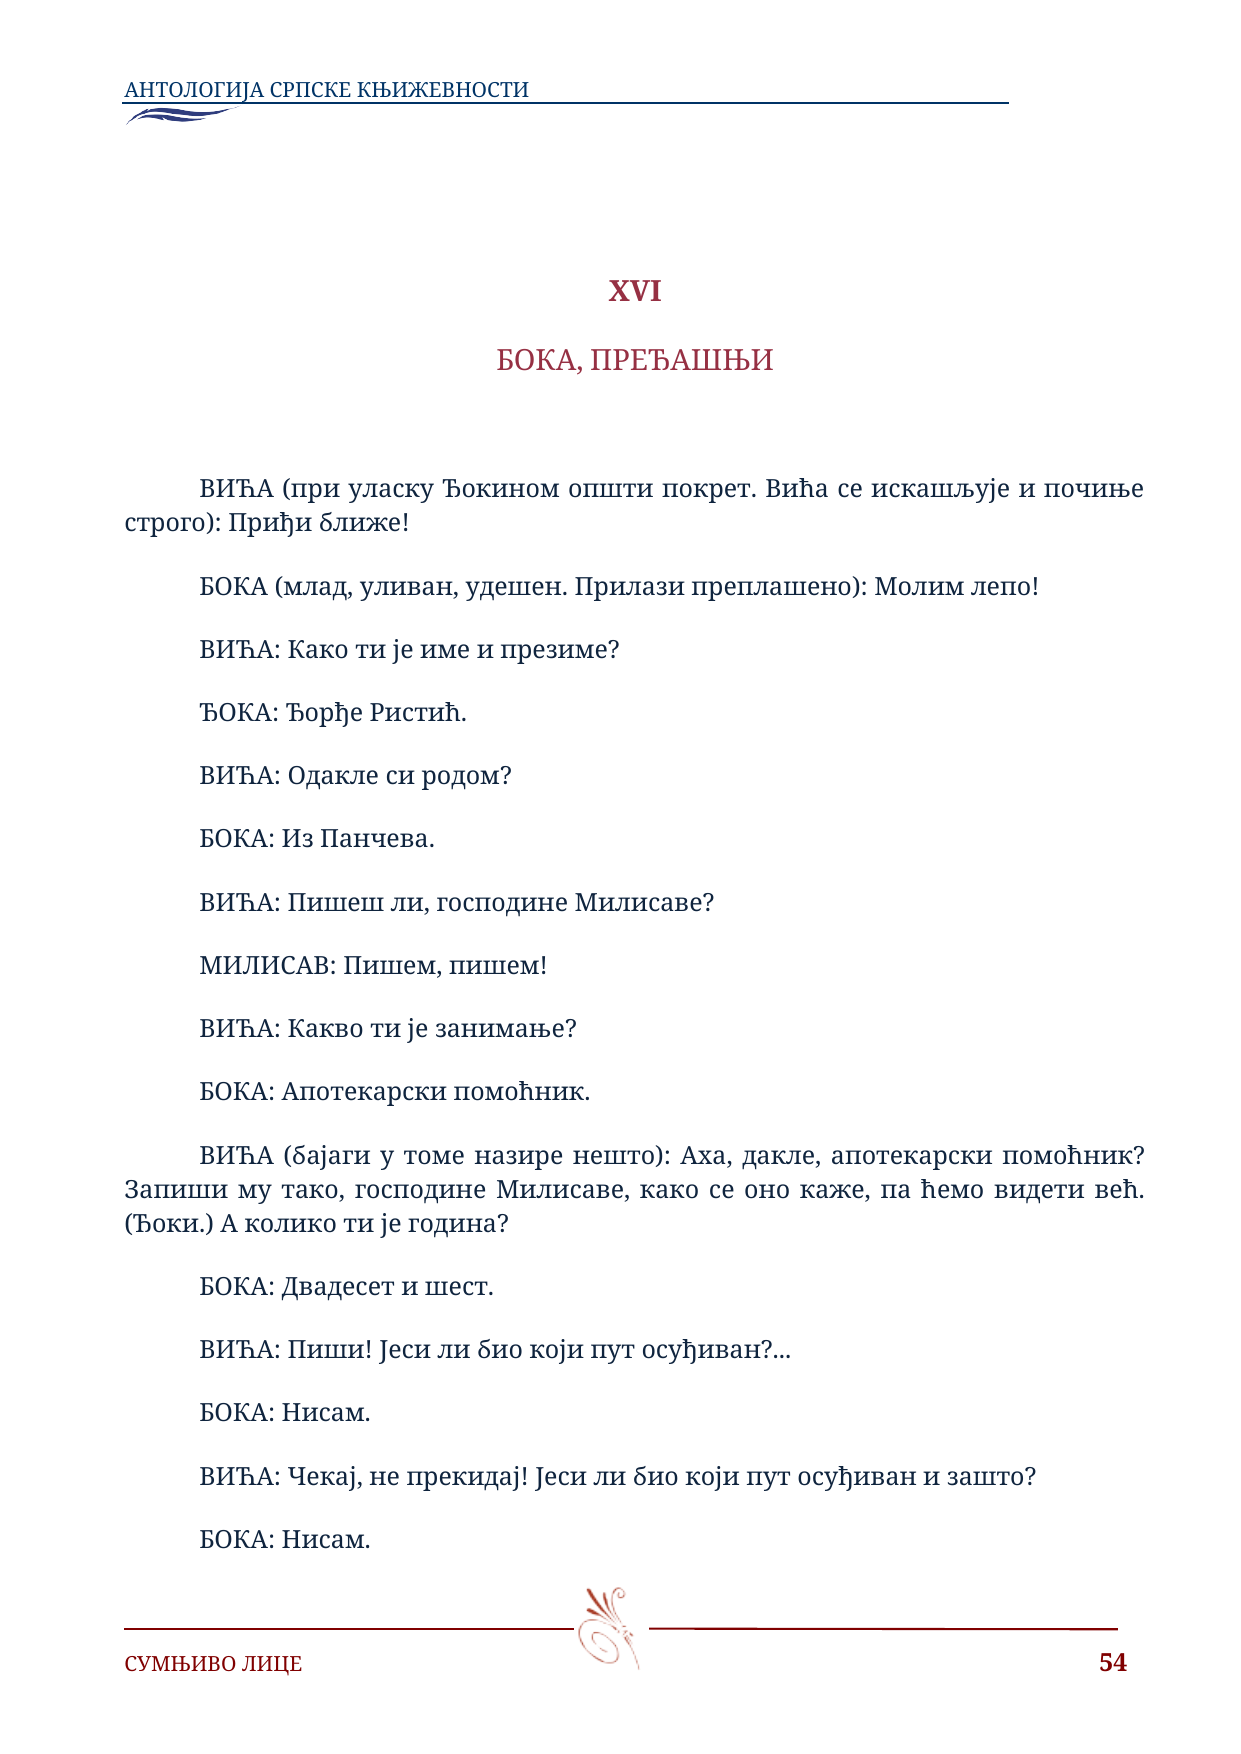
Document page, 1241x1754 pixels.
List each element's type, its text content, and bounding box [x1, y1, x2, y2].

text ВИЋА: Одакле си родом? [124, 758, 1146, 792]
text МИЛИСАВ: Пишем, пишем! [124, 948, 1146, 982]
text ВИЋА (при уласку Ђокином општи покрет. Вића се искашљује и почиње строго): Приђи ближе! [124, 471, 1146, 539]
text БОКА: Апотекарски помоћник. [124, 1074, 1146, 1108]
text ВИЋА (бајаги у томе назире нешто): Аха, дакле, апотекарски помоћник? Запиши му тако, господине Милисаве, како се оно каже, па ћемо видети већ. (Ђоки.) А колико ти је година? [124, 1137, 1146, 1239]
text БОКА: Из Панчева. [124, 821, 1146, 855]
text БОКА: Нисам. [124, 1522, 1146, 1556]
text БОКА: Нисам. [124, 1395, 1146, 1429]
text ВИЋА: Какво ти је занимање? [124, 1011, 1146, 1045]
text БОКА: Двадесет и шест. [124, 1269, 1146, 1303]
text XVI [124, 270, 1146, 310]
text ВИЋА: Како ти је име и презиме? [124, 631, 1146, 666]
text БОКА (млад, уливан, удешен. Прилази преплашено): Молим лепо! [124, 568, 1146, 602]
text ВИЋА: Пишеш ли, господине Милисаве? [124, 884, 1146, 918]
text БОКА, ПРЕЂАШЊИ [124, 339, 1146, 378]
text ВИЋА: Чекај, не прекидај! Јеси ли био који пут осуђиван и зашто? [124, 1458, 1146, 1492]
text ЂОКА: Ђорђе Ристић. [124, 695, 1146, 729]
text ВИЋА: Пиши! Јеси ли био који пут осуђиван?... [124, 1332, 1146, 1366]
